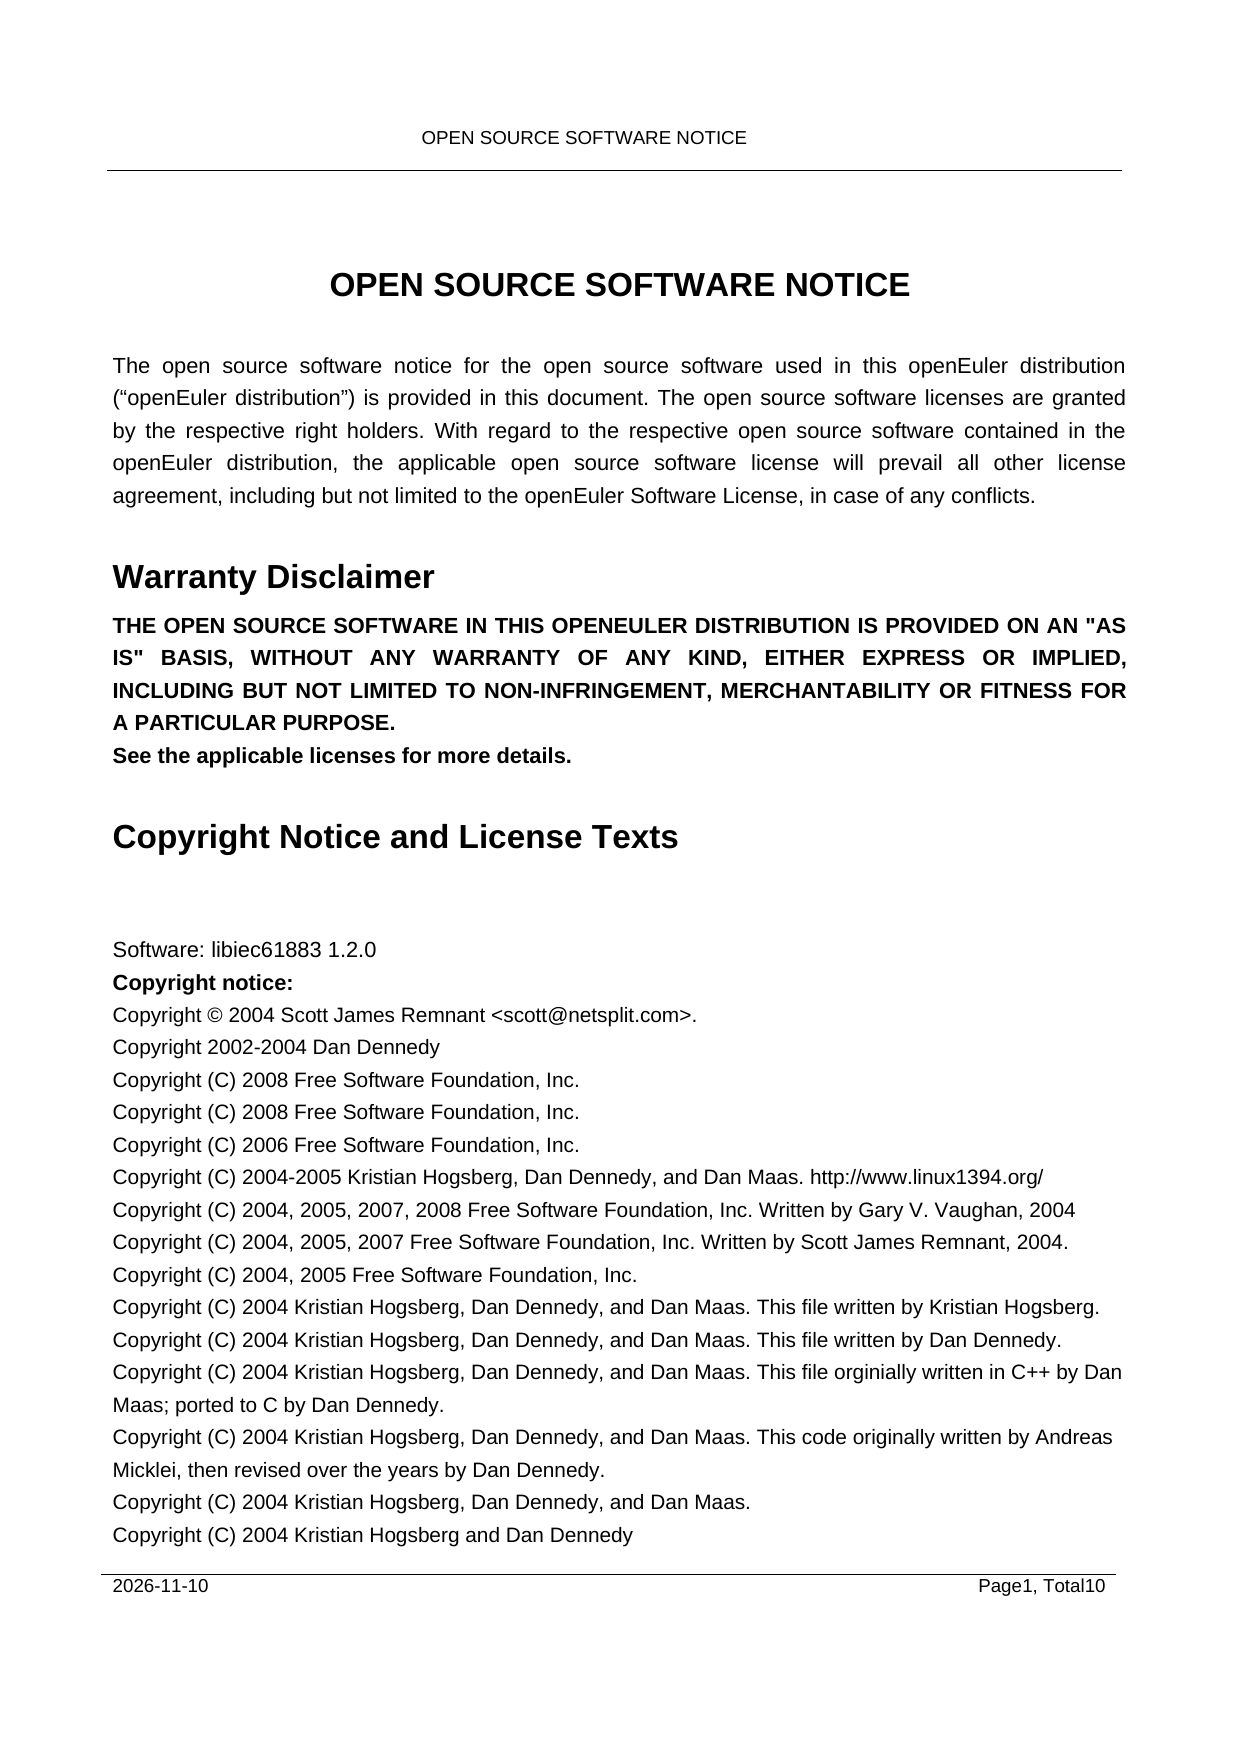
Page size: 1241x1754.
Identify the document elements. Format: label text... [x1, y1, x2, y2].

text Copyright (C) 2004 Kristian Hogsberg, Dan Dennedy, and Dan Maas. [112, 1486, 1128, 1518]
text Copyright (C) 2004, 2005, 2007 Free Software Foundation, Inc. Written by Scott James Remnant, 2004. [112, 1226, 1128, 1258]
text Copyright (C) 2004 Kristian Hogsberg and Dan Dennedy [112, 1518, 1128, 1551]
text Copyright © 2004 Scott James Remnant <scott@netsplit.com>. [112, 998, 1128, 1031]
text Copyright Notice and License Texts [112, 804, 1128, 869]
text Copyright (C) 2004-2005 Kristian Hogsberg, Dan Dennedy, and Dan Maas. http://www.linux1394.org/ [112, 1161, 1128, 1193]
text Copyright (C) 2004, 2005, 2007, 2008 Free Software Foundation, Inc. Written by Gary V. Vaughan, 2004 [112, 1193, 1128, 1226]
text OPEN SOURCE SOFTWARE NOTICE [112, 251, 1128, 316]
text Copyright (C) 2004, 2005 Free Software Foundation, Inc. [112, 1258, 1128, 1291]
text Copyright (C) 2006 Free Software Foundation, Inc. [112, 1128, 1128, 1161]
text The open source software notice for the open source software used in this openEuler distribution (“openEuler distribution”) is provided in this document. The open source software licenses are granted by the respective right holders. With regard to the respective open source software contained in the openEuler distribution, the applicable open source software license will prevail all other license agreement, including but not limited to the openEuler Software License, in case of any conflicts. [112, 349, 1128, 511]
text Copyright (C) 2004 Kristian Hogsberg, Dan Dennedy, and Dan Maas. This file written by Dan Dennedy. [112, 1323, 1128, 1356]
text Software: libiec61883 1.2.0 [112, 933, 1128, 966]
text Copyright (C) 2004 Kristian Hogsberg, Dan Dennedy, and Dan Maas. This file orginially written in C++ by Dan Maas; ported to C by Dan Dennedy. [112, 1356, 1128, 1421]
text THE OPEN SOURCE SOFTWARE IN THIS OPENEULER DISTRIBUTION IS PROVIDED ON AN "AS IS" BASIS, WITHOUT ANY WARRANTY OF ANY KIND, EITHER EXPRESS OR IMPLIED, INCLUDING BUT NOT LIMITED TO NON-INFRINGEMENT, MERCHANTABILITY OR FITNESS FOR A PARTICULAR PURPOSE. See the applicable licenses for more details. [112, 609, 1128, 771]
text Copyright 2002-2004 Dan Dennedy [112, 1031, 1128, 1063]
text Warranty Disclaimer [112, 544, 1128, 609]
text Copyright (C) 2008 Free Software Foundation, Inc. [112, 1096, 1128, 1128]
text Copyright notice: [112, 966, 1128, 998]
text Copyright (C) 2004 Kristian Hogsberg, Dan Dennedy, and Dan Maas. This code originally written by Andreas Micklei, then revised over the years by Dan Dennedy. [112, 1421, 1128, 1486]
text Copyright (C) 2004 Kristian Hogsberg, Dan Dennedy, and Dan Maas. This file written by Kristian Hogsberg. [112, 1291, 1128, 1323]
text Copyright (C) 2008 Free Software Foundation, Inc. [112, 1063, 1128, 1096]
